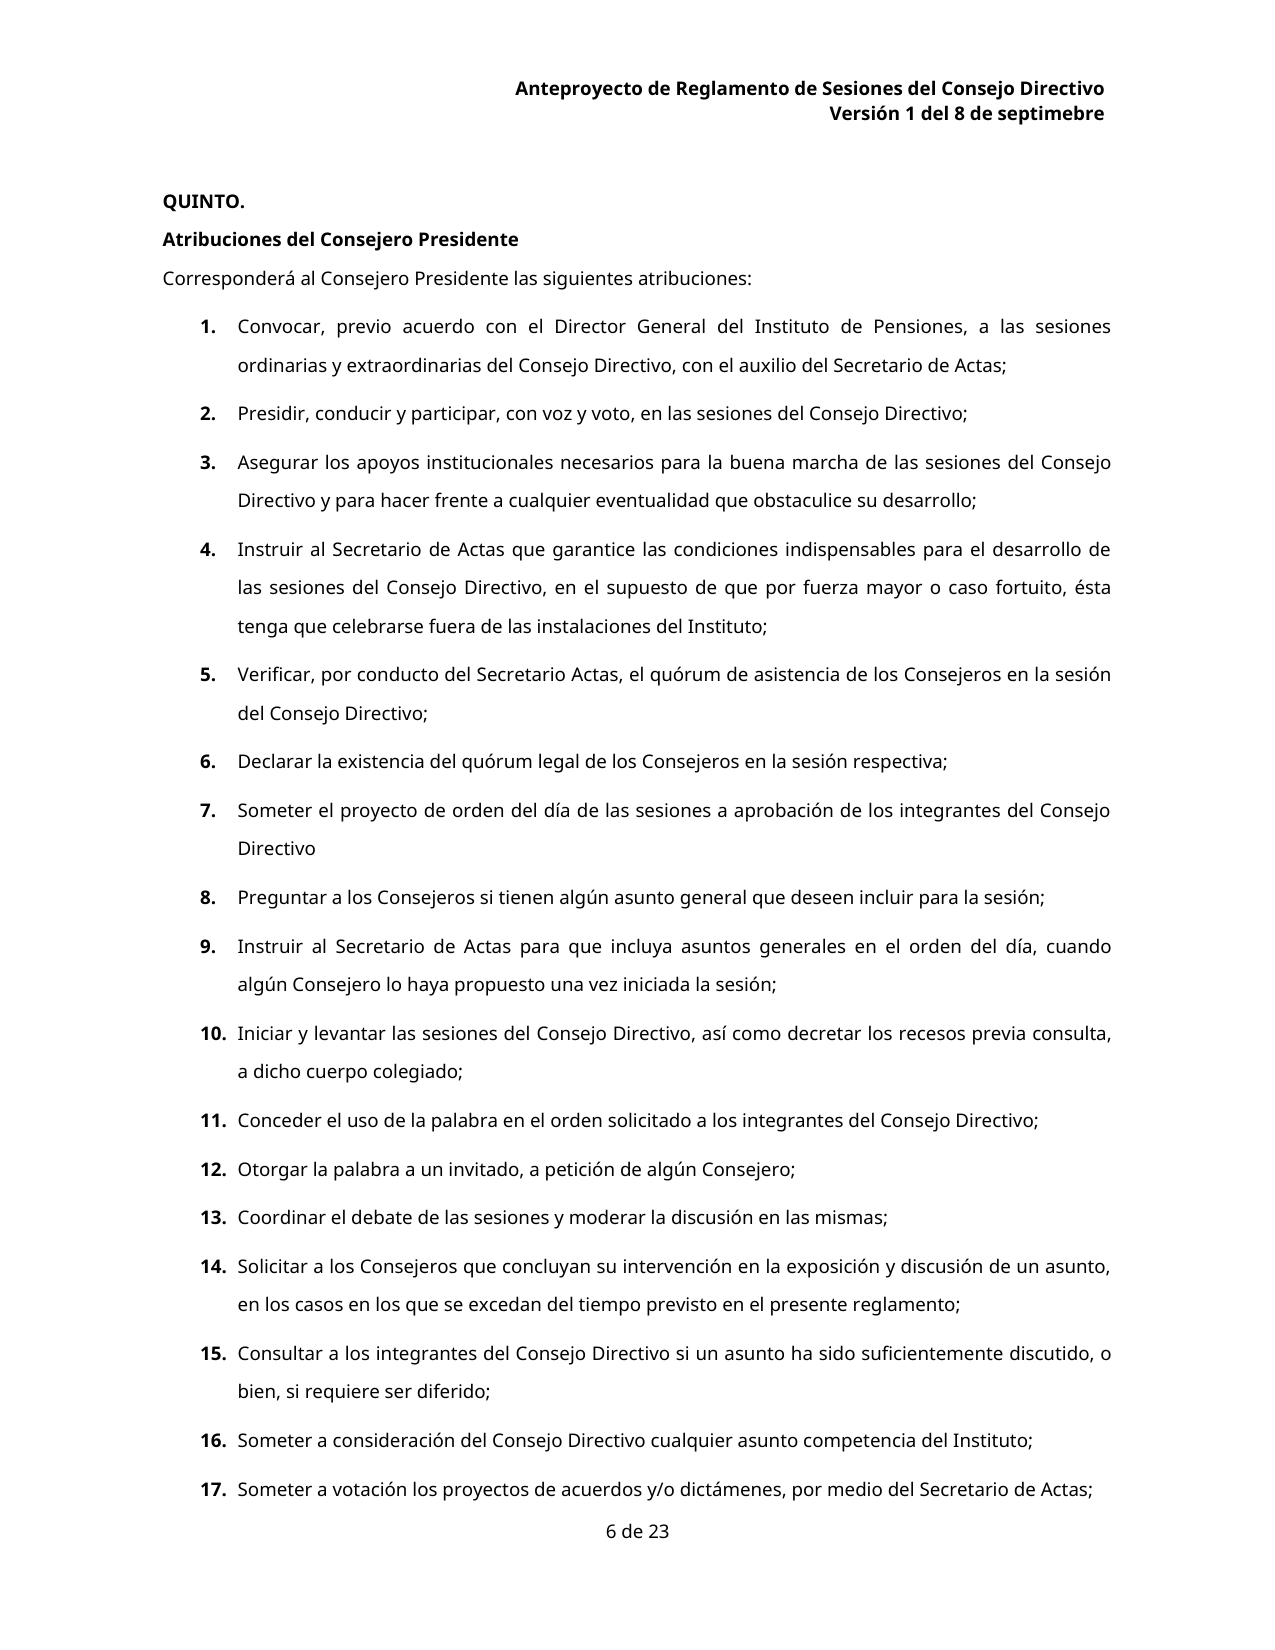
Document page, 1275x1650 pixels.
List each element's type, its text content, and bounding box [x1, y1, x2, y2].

list Instruir al Secretario de Actas que garantice las condiciones indispensables para el desarrollo de las sesiones del Consejo Directivo, en el supuesto de que por fuerza mayor o caso fortuito, ésta tenga que celebrarse fuera de las instalaciones del Instituto; [200, 536, 1112, 638]
list Someter el proyecto de orden del día de las sesiones a aprobación de los integrantes del Consejo Directivo [200, 797, 1112, 861]
list Asegurar los apoyos institucionales necesarios para la buena marcha de las sesiones del Consejo Directivo y para hacer frente a cualquier eventualidad que obstaculice su desarrollo; [200, 449, 1112, 513]
text QUINTO. [162, 188, 1112, 214]
list Someter a consideración del Consejo Directivo cualquier asunto competencia del Instituto; [200, 1427, 1112, 1453]
list Coordinar el debate de las sesiones y moderar la discusión en las mismas; [200, 1204, 1112, 1230]
list Declarar la existencia del quórum legal de los Consejeros en la sesión respectiva; [200, 749, 1112, 774]
list Someter a votación los proyectos de acuerdos y/o dictámenes, por medio del Secretario de Actas; [200, 1476, 1112, 1502]
list Presidir, conducir y participar, con voz y voto, en las sesiones del Consejo Directivo; [200, 401, 1112, 426]
list Solicitar a los Consejeros que concluyan su intervención en la exposición y discusión de un asunto, en los casos en los que se excedan del tiempo previsto en el presente reglamento; [200, 1253, 1112, 1317]
list Verificar, por conducto del Secretario Actas, el quórum de asistencia de los Consejeros en la sesión del Consejo Directivo; [200, 662, 1112, 725]
text Atribuciones del Consejero Presidente [162, 227, 1112, 252]
list Instruir al Secretario de Actas para que incluya asuntos generales en el orden del día, cuando algún Consejero lo haya propuesto una vez iniciada la sesión; [200, 933, 1112, 997]
list Iniciar y levantar las sesiones del Consejo Directivo, así como decretar los recesos previa consulta, a dicho cuerpo colegiado; [200, 1020, 1112, 1084]
list Otorgar la palabra a un invitado, a petición de algún Consejero; [200, 1156, 1112, 1181]
list Conceder el uso de la palabra en el orden solicitado a los integrantes del Consejo Directivo; [200, 1107, 1112, 1133]
list Convocar, previo acuerdo con el Director General del Instituto de Pensiones, a las sesiones ordinarias y extraordinarias del Consejo Directivo, con el auxilio del Secretario de Actas; [200, 314, 1112, 377]
list Consultar a los integrantes del Consejo Directivo si un asunto ha sido suficientemente discutido, o bien, si requiere ser diferido; [200, 1340, 1112, 1404]
text Corresponderá al Consejero Presidente las siguientes atribuciones: [162, 265, 1112, 291]
list Preguntar a los Consejeros si tienen algún asunto general que deseen incluir para la sesión; [200, 884, 1112, 910]
